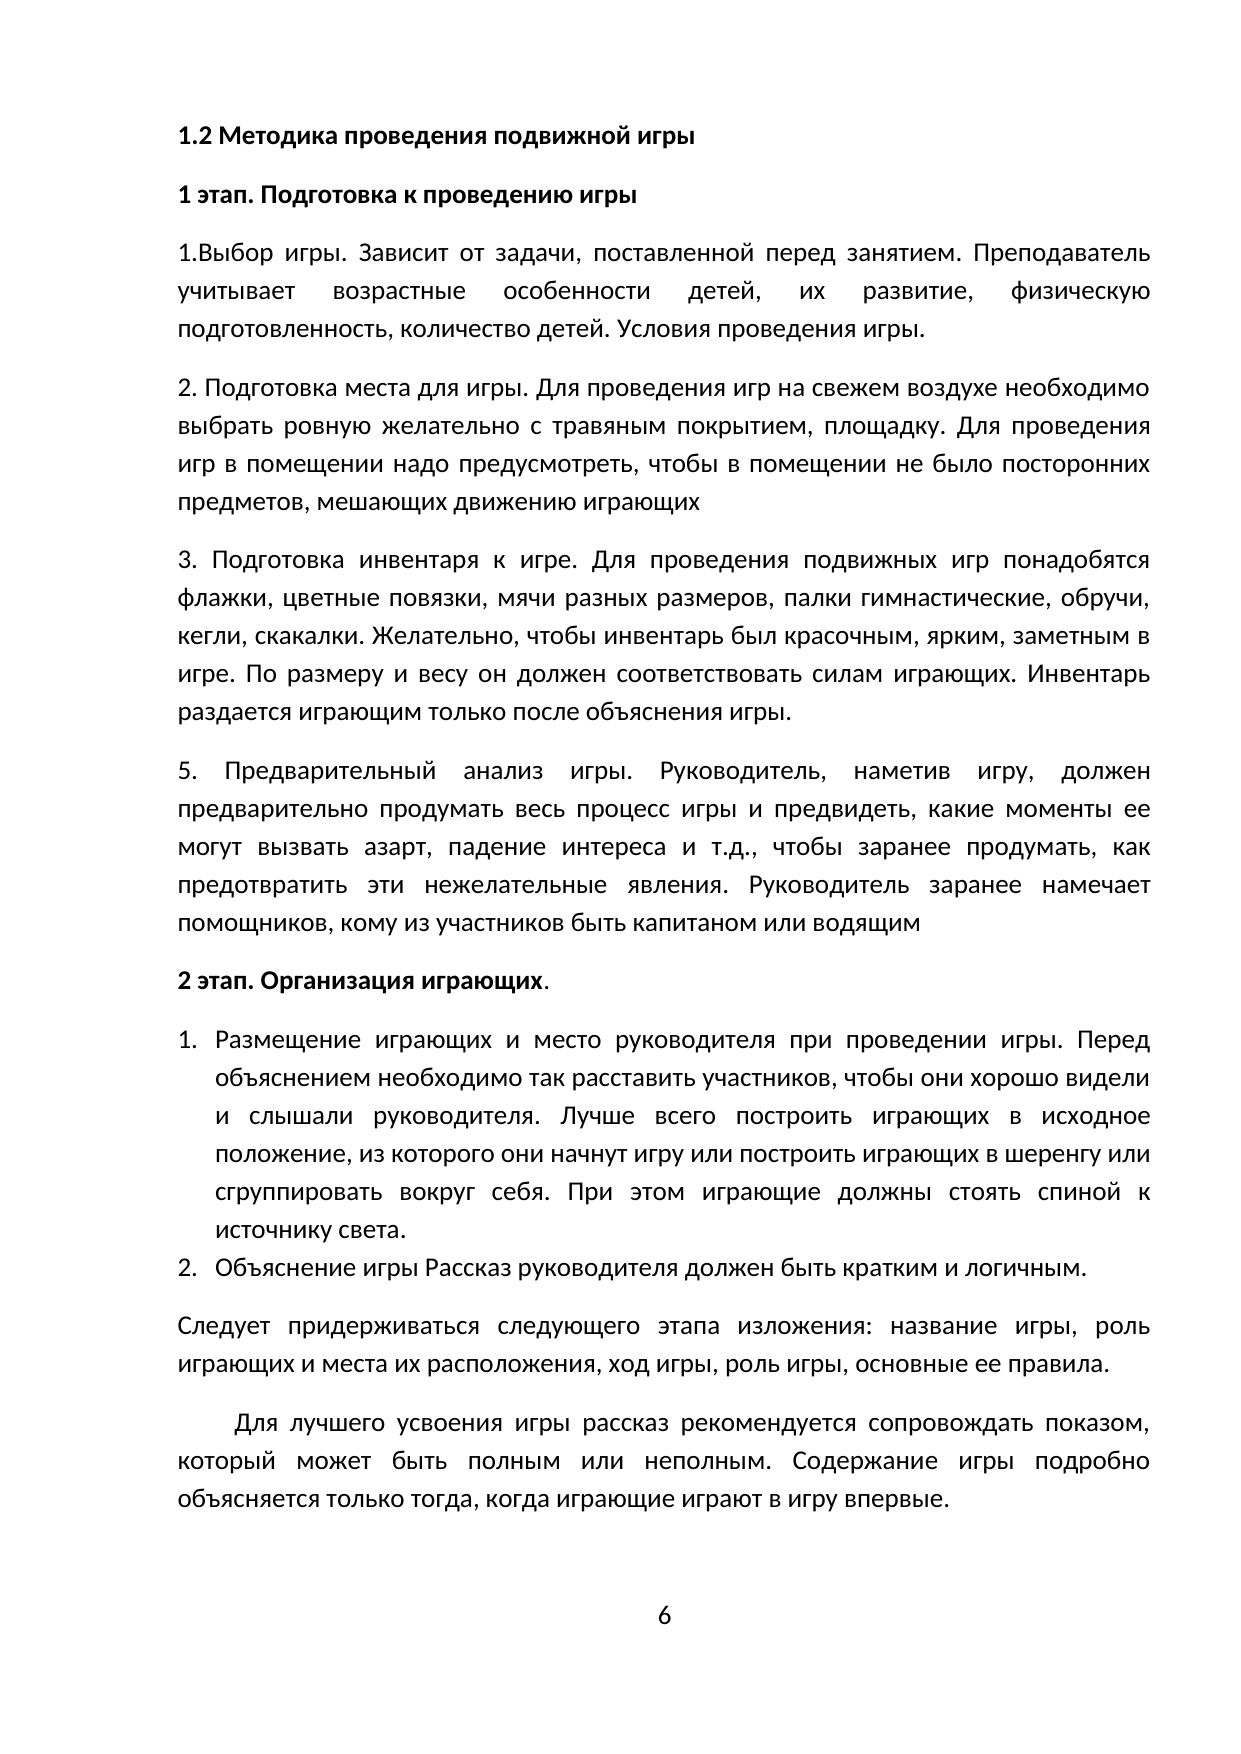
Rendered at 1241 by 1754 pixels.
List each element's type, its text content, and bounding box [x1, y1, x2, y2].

text 3. Подготовка инвентаря к игре. Для проведения подвижных игр понадобятся флажки, цветные повязки, мячи разных размеров, палки гимнастические, обручи, кегли, скакалки. Желательно, чтобы инвентарь был красочным, ярким, заметным в игре. По размеру и весу он должен соответствовать силам играющих. Инвентарь раздается играющим только после объяснения игры. [177, 543, 1152, 727]
text 5. Предварительный анализ игры. Руководитель, наметив игру, должен предварительно продумать весь процесс игры и предвидеть, какие моменты ее могут вызвать азарт, падение интереса и т.д., чтобы заранее продумать, как предотвратить эти нежелательные явления. Руководитель заранее намечает помощников, кому из участников быть капитаном или водящим [177, 753, 1152, 938]
text 2. Подготовка места для игры. Для проведения игр на свежем воздухе необходимо выбрать ровную желательно с травяным покрытием, площадку. Для проведения игр в помещении надо предусмотреть, чтобы в помещении не было посторонних предметов, мешающих движению играющих [177, 370, 1152, 517]
text 1.Выбор игры. Зависит от задачи, поставленной перед занятием. Преподаватель учитывает возрастные особенности детей, их развитие, физическую подготовленность, количество детей. Условия проведения игры. [177, 236, 1152, 344]
list Размещение играющих и место руководителя при проведении игры. Перед объяснением необходимо так расставить участников, чтобы они хорошо видели и слышали руководителя. Лучше всего построить играющих в исходное положение, из которого они начнут игру или построить играющих в шеренгу или сгруппировать вокруг себя. При этом играющие должны стоять спиной к источнику света. [177, 1022, 1152, 1245]
text 1 этап. Подготовка к проведению игры [177, 177, 1152, 210]
text 1.2 Методика проведения подвижной игры [177, 118, 1152, 151]
text Для лучшего усвоения игры рассказ рекомендуется сопровождать показом, который может быть полным или неполным. Содержание игры подробно объясняется только тогда, когда играющие играют в игру впервые. [177, 1405, 1152, 1514]
text Следует придерживаться следующего этапа изложения: название игры, роль играющих и места их расположения, ход игры, роль игры, основные ее правила. [177, 1308, 1152, 1379]
list Объяснение игры Рассказ руководителя должен быть кратким и логичным. [177, 1250, 1152, 1283]
text 6 [177, 1598, 1152, 1632]
text 2 этап. Организация играющих. [177, 963, 1152, 997]
